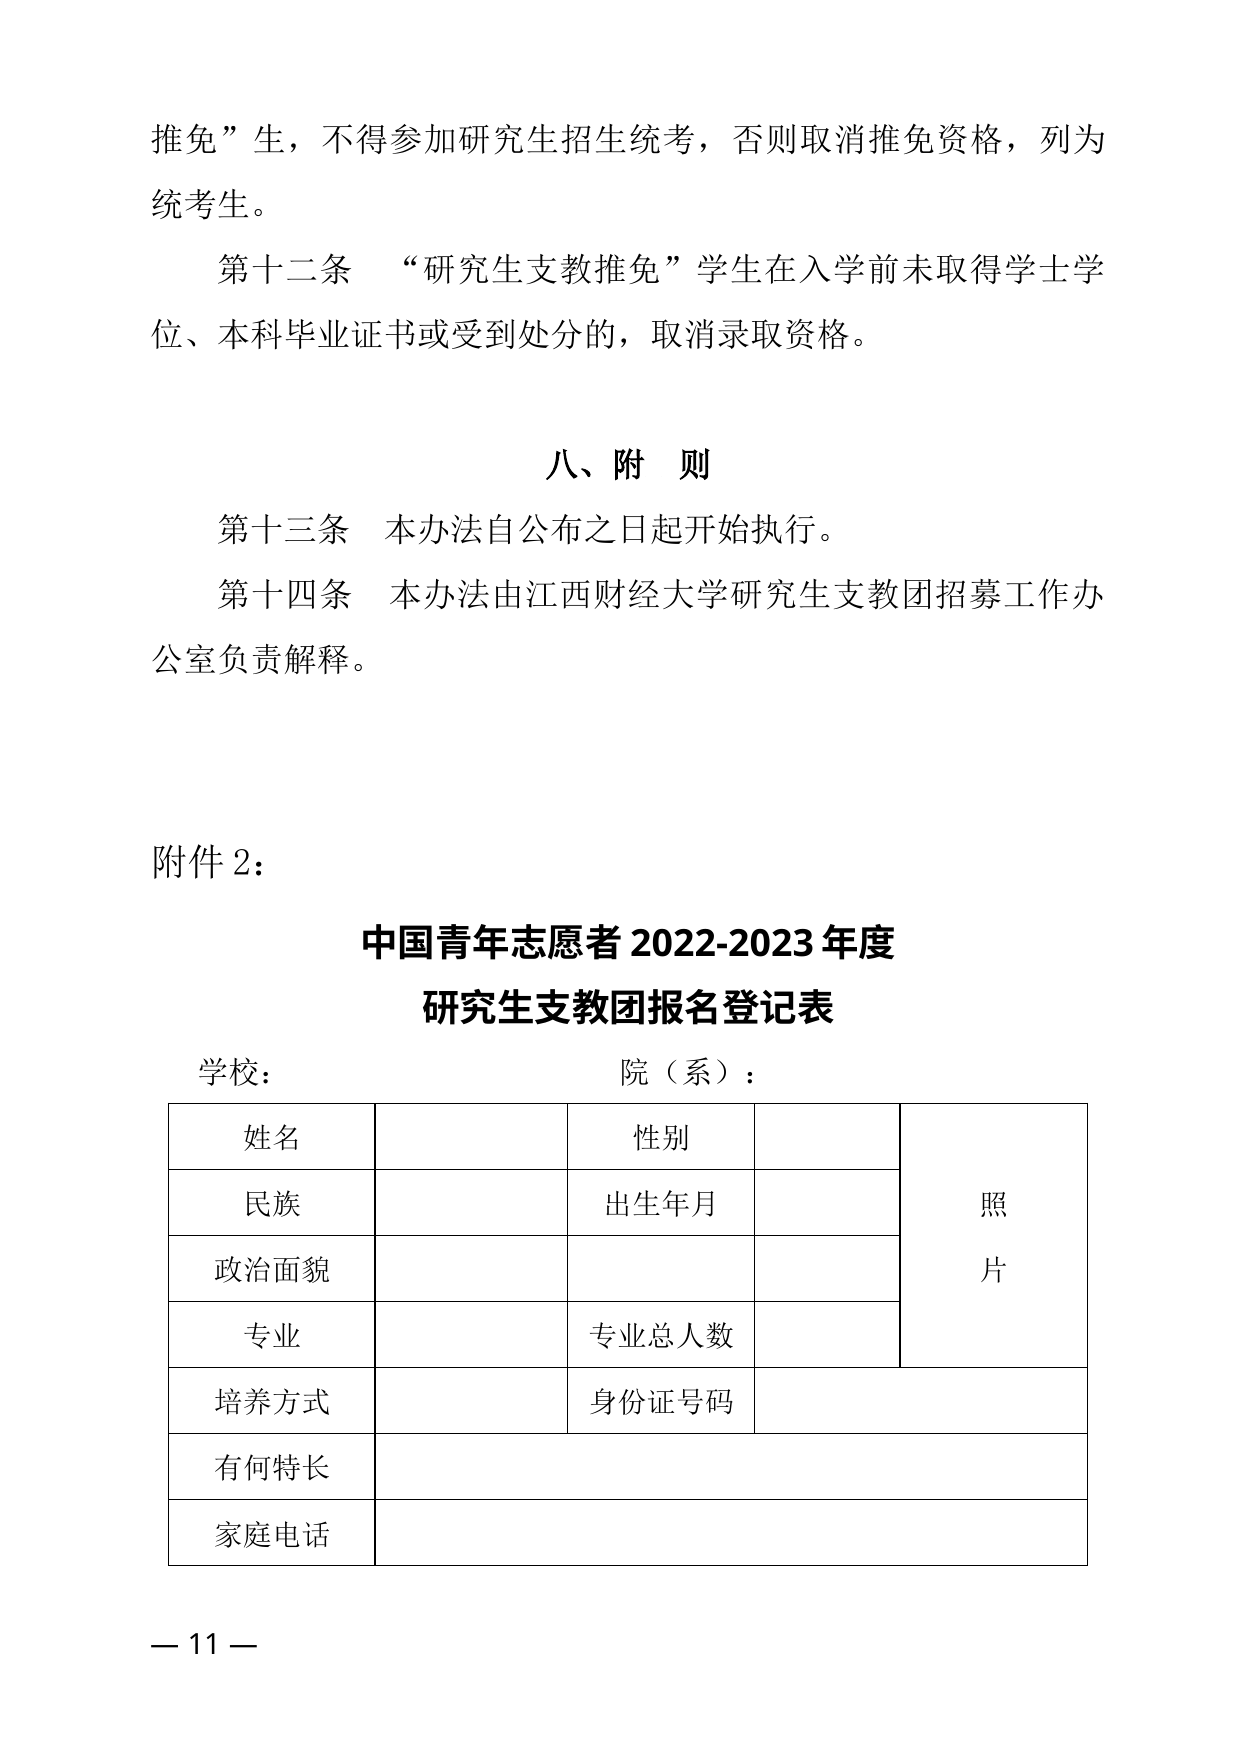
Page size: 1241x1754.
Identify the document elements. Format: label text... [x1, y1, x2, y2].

table_cell 专业 [169, 1302, 374, 1367]
table_cell [376, 1302, 567, 1367]
table_cell 专业总人数 [568, 1302, 754, 1367]
table_header [755, 1104, 899, 1169]
text 附件2： [150, 826, 1106, 891]
table_cell 家庭电话 [169, 1500, 374, 1565]
table_cell [376, 1500, 1087, 1565]
table_cell [376, 1170, 567, 1235]
text 第十四条 本办法由江西财经大学研究生支教团招募工作办公室负责解释。 [150, 559, 1106, 689]
text 中国青年志愿者2022-2023年度 [150, 908, 1106, 973]
text 第十三条 本办法自公布之日起开始执行。 [150, 494, 1106, 559]
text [150, 104, 1106, 234]
table_cell 民族 [169, 1170, 374, 1235]
text 八、附 则 [150, 429, 1106, 494]
table_header 照 片 [901, 1104, 1087, 1367]
text 研究生支教团报名登记表 [150, 973, 1106, 1038]
table_cell 政治面貌 [169, 1236, 374, 1301]
table_cell 有何特长 [169, 1434, 374, 1499]
table_cell [755, 1368, 1087, 1433]
table_header 性别 [568, 1104, 754, 1169]
table_cell [376, 1434, 1087, 1499]
table_cell [755, 1170, 899, 1235]
table_cell [376, 1368, 567, 1433]
text 学校： 院（系）： [150, 1038, 1106, 1103]
table_cell [376, 1236, 567, 1301]
table_cell 身份证号码 [568, 1368, 754, 1433]
text 第十二条 “研究生支教推免”学生在入学前未取得学士学位、本科毕业证书或受到处分的，取消录取资格。 [150, 234, 1106, 364]
table_cell [568, 1236, 754, 1301]
table_header 姓名 [169, 1104, 374, 1169]
table_header [376, 1104, 567, 1169]
table_cell [755, 1302, 899, 1367]
table_cell 培养方式 [169, 1368, 374, 1433]
table_cell [755, 1236, 899, 1301]
table_cell 出生年月 [568, 1170, 754, 1235]
